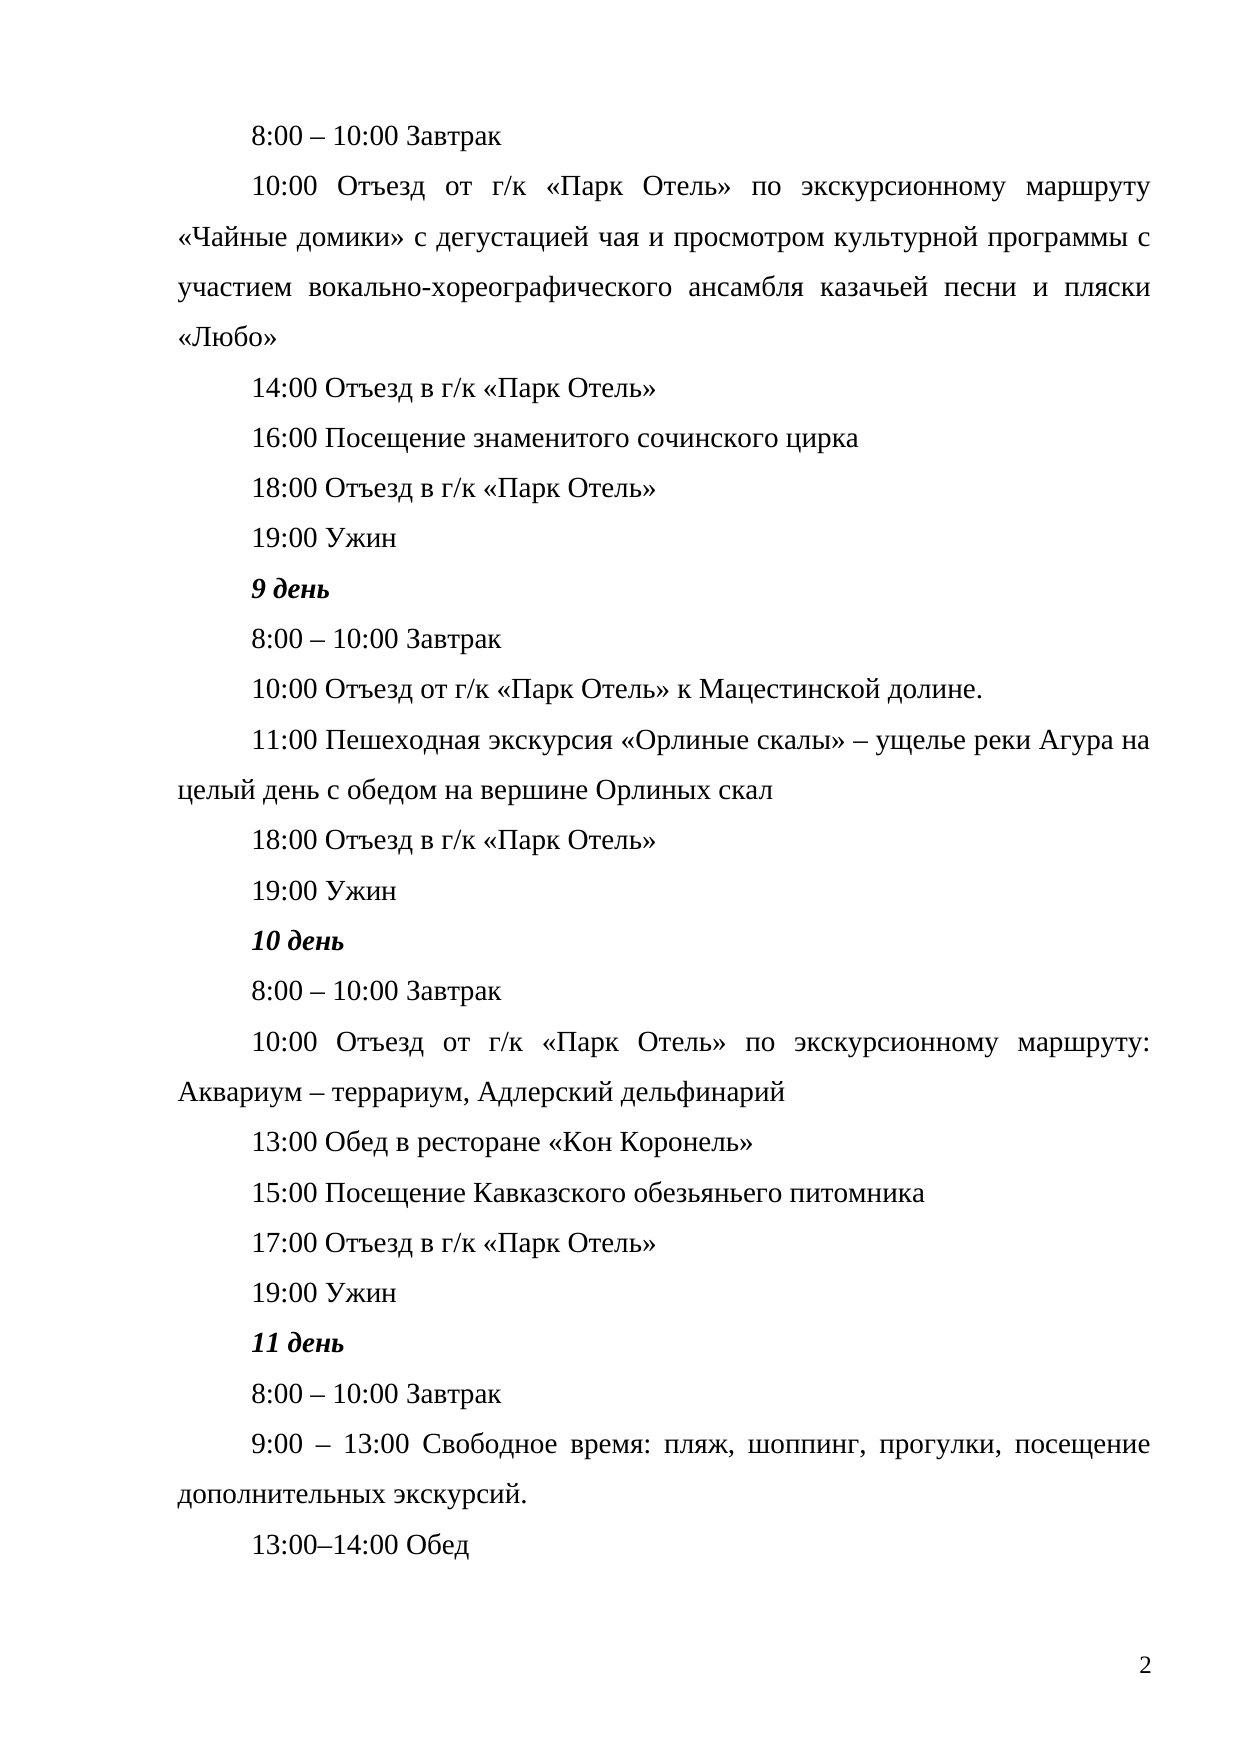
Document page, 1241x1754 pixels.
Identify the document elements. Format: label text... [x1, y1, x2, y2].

text 18:00 Отъезд в г/к «Парк Отель» [177, 470, 1152, 504]
text 8:00 – 10:00 Завтрак [177, 973, 1152, 1007]
text 19:00 Ужин [177, 873, 1152, 906]
text 10:00 Отъезд от г/к «Парк Отель» по экскурсионному маршруту «Чайные домики» с дегустацией чая и просмотром культурной программы с участием вокально-хореографического ансамбля казачьей песни и пляски «Любо» [177, 168, 1152, 353]
text 15:00 Посещение Кавказского обезьяньего питомника [177, 1175, 1152, 1208]
text 8:00 – 10:00 Завтрак [177, 1376, 1152, 1409]
text 10:00 Отъезд от г/к «Парк Отель» к Мацестинской долине. [177, 672, 1152, 705]
text 14:00 Отъезд в г/к «Парк Отель» [177, 370, 1152, 403]
text 13:00 Обед в ресторане «Кон Коронель» [177, 1124, 1152, 1158]
text 19:00 Ужин [177, 521, 1152, 554]
text 11:00 Пешеходная экскурсия «Орлиные скалы» – ущелье реки Агура на целый день с обедом на вершине Орлиных скал [177, 722, 1152, 806]
text 16:00 Посещение знаменитого сочинского цирка [177, 420, 1152, 453]
text 11 день [177, 1326, 1152, 1359]
text 10:00 Отъезд от г/к «Парк Отель» по экскурсионному маршруту: Аквариум – террариум, Адлерский дельфинарий [177, 1024, 1152, 1108]
text 19:00 Ужин [177, 1275, 1152, 1309]
text 8:00 – 10:00 Завтрак [177, 118, 1152, 152]
text 8:00 – 10:00 Завтрак [177, 621, 1152, 655]
text 9:00 – 13:00 Свободное время: пляж, шоппинг, прогулки, посещение дополнительных экскурсий. [177, 1426, 1152, 1510]
text 13:00–14:00 Обед [177, 1527, 1152, 1560]
text 9 день [177, 571, 1152, 604]
text 17:00 Отъезд в г/к «Парк Отель» [177, 1225, 1152, 1258]
text 18:00 Отъезд в г/к «Парк Отель» [177, 822, 1152, 856]
text 10 день [177, 923, 1152, 957]
